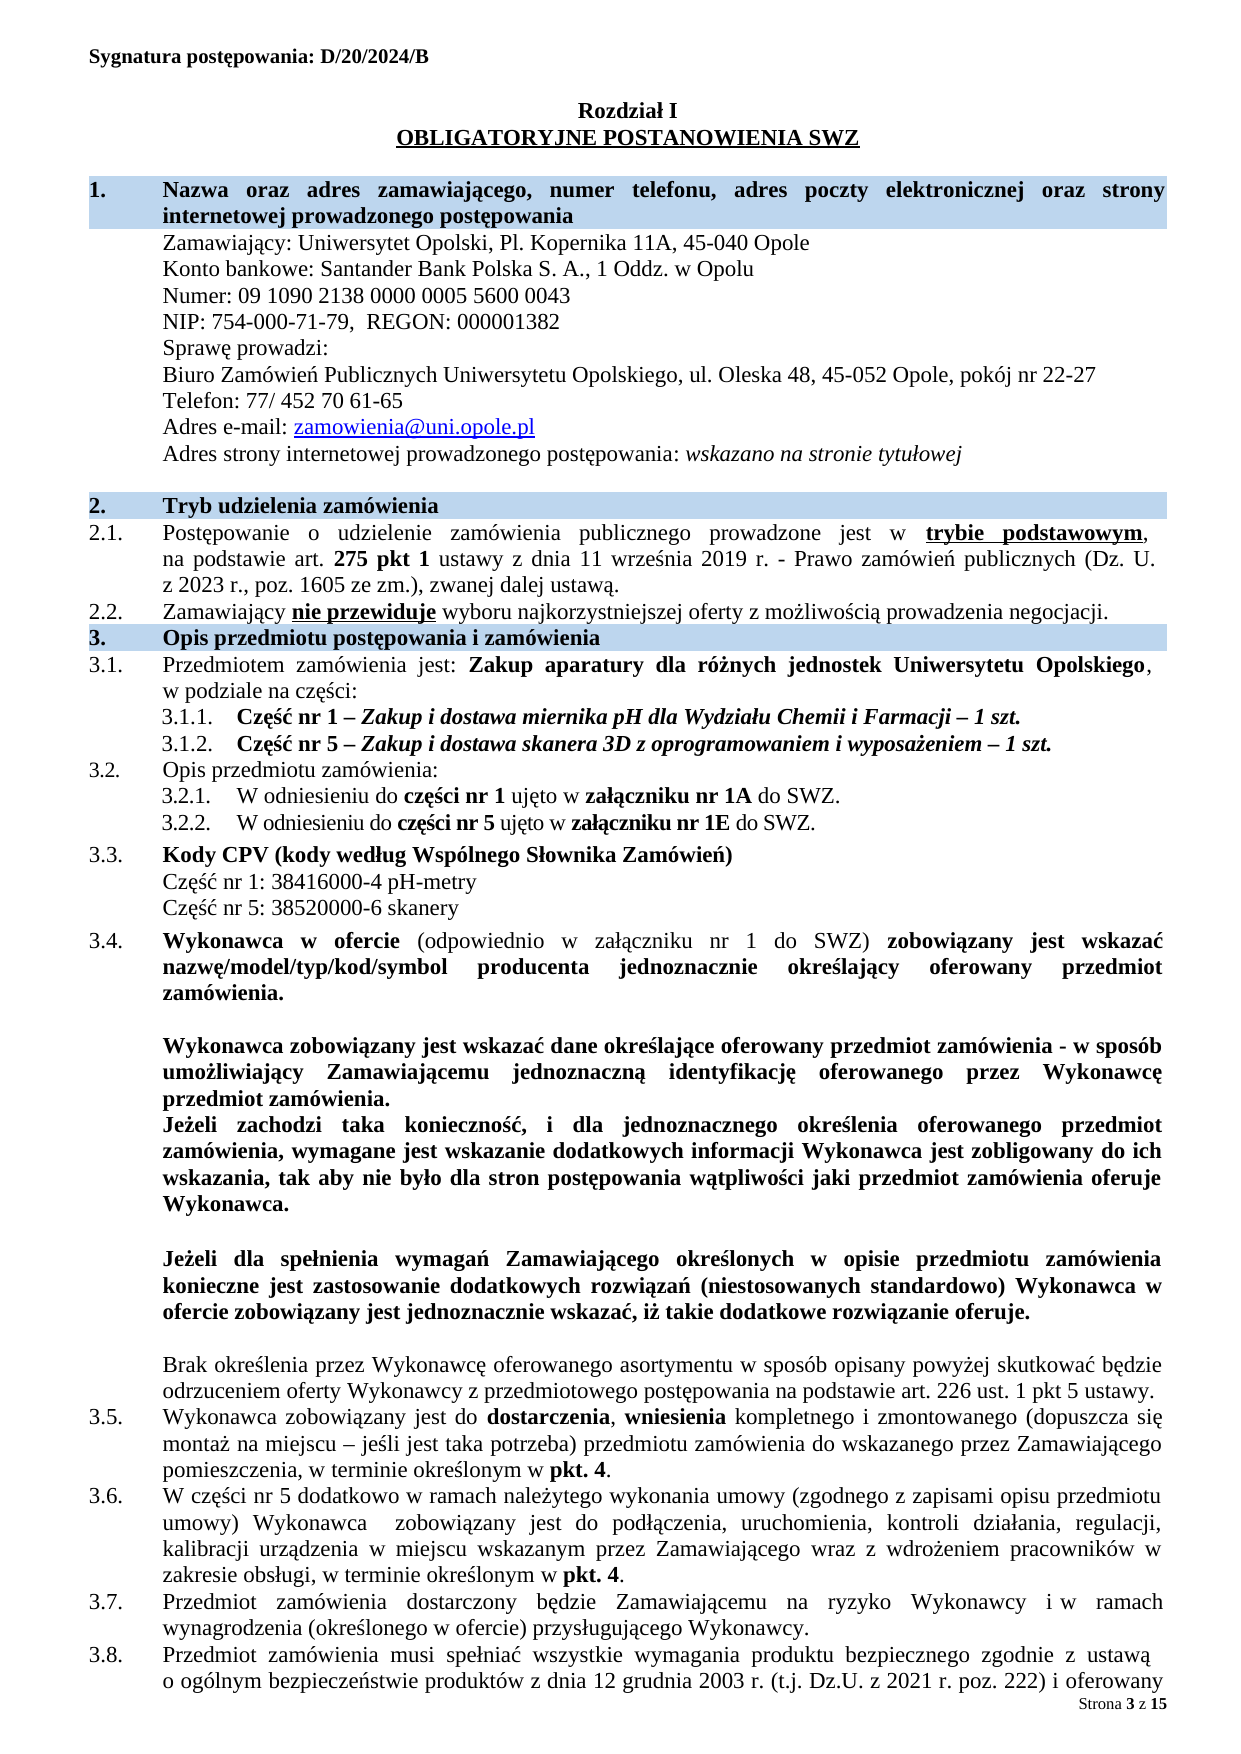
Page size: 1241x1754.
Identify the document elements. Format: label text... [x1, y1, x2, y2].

list Opis przedmiotu postępowania i zamówienia [89, 624, 1167, 651]
text Zamawiający: Uniwersytet Opolski, Pl. Kopernika 11A, 45-040 Opole [162, 229, 1167, 255]
list Opis przedmiotu zamówienia: [89, 756, 1163, 782]
list Postępowanie o udzielenie zamówienia publicznego prowadzone jest w trybie podstawowym, na podstawie art. 275 pkt 1 ustawy z dnia 11 września 2019 r. - Prawo zamówień publicznych (Dz. U. z 2023 r., poz. 1605 ze zm.), zwanej dalej ustawą. [89, 519, 1167, 598]
list Część nr 5 – Zakup i dostawa skanera 3D z oprogramowaniem i wyposażeniem – 1 szt. [161, 730, 1163, 756]
list W odniesieniu do części nr 1 ujęto w załączniku nr 1A do SWZ. [161, 782, 1163, 809]
text Część nr 5: 38520000-6 skanery [162, 894, 1163, 920]
text Część nr 1: 38416000-4 pH-metry [162, 868, 1163, 894]
text Telefon: 77/ 452 70 61-65 [162, 387, 1167, 413]
list Brak określenia przez Wykonawcę oferowanego asortymentu w sposób opisany powyżej skutkować będzie odrzuceniem oferty Wykonawcy z przedmiotowego postępowania na podstawie art. 226 ust. 1 pkt 5 ustawy. [162, 1351, 1163, 1403]
text Konto bankowe: Santander Bank Polska S. A., 1 Oddz. w Opolu Numer: 09 1090 2138 0000 0005 5600 0043 NIP: 754-000-71-79, REGON: 000001382 Sprawę prowadzi: [162, 255, 1167, 361]
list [89, 1641, 1163, 1693]
text Adres e-mail: zamowienia@uni.opole.pl Adres strony internetowej prowadzonego postępowania: wskazano na stronie tytułowej [162, 413, 1167, 466]
list Przedmiot zamówienia dostarczony będzie Zamawiającemu na ryzyko Wykonawcy i w ramach wynagrodzenia (określonego w ofercie) przysługującego Wykonawcy. [89, 1588, 1163, 1641]
list Wykonawca zobowiązany jest do dostarczenia, wniesienia kompletnego i zmontowanego (dopuszcza się montaż na miejscu – jeśli jest taka potrzeba) przedmiotu zamówienia do wskazanego przez Zamawiającego pomieszczenia, w terminie określonym w pkt. 4. [89, 1403, 1163, 1482]
list Tryb udzielenia zamówienia [89, 492, 1167, 519]
list Kody CPV (kody według Wspólnego Słownika Zamówień) [89, 841, 1163, 868]
list W części nr 5 dodatkowo w ramach należytego wykonania umowy (zgodnego z zapisami opisu przedmiotu umowy) Wykonawca zobowiązany jest do podłączenia, uruchomienia, kontroli działania, regulacji, kalibracji urządzenia w miejscu wskazanym przez Zamawiającego wraz z wdrożeniem pracowników w zakresie obsługi, w terminie określonym w pkt. 4. [89, 1482, 1163, 1588]
list Jeżeli zachodzi taka konieczność, i dla jednoznacznego określenia oferowanego przedmiot zamówienia, wymagane jest wskazanie dodatkowych informacji Wykonawca jest zobligowany do ich wskazania, tak aby nie było dla stron postępowania wątpliwości jaki przedmiot zamówienia oferuje Wykonawca. [162, 1111, 1163, 1217]
text Rozdział I [89, 97, 1167, 123]
text OBLIGATORYJNE POSTANOWIENIA SWZ [89, 123, 1167, 150]
list Nazwa oraz adres zamawiającego, numer telefonu, adres poczty elektronicznej oraz strony internetowej prowadzonego postępowania [89, 176, 1167, 229]
list Przedmiotem zamówienia jest: Zakup aparatury dla różnych jednostek Uniwersytetu Opolskiego, w podziale na części: [89, 651, 1163, 703]
list Wykonawca zobowiązany jest wskazać dane określające oferowany przedmiot zamówienia - w sposób umożliwiający Zamawiającemu jednoznaczną identyfikację oferowanego przez Wykonawcę przedmiot zamówienia. [162, 1032, 1163, 1111]
list Jeżeli dla spełnienia wymagań Zamawiającego określonych w opisie przedmiotu zamówienia konieczne jest zastosowanie dodatkowych rozwiązań (niestosowanych standardowo) Wykonawca w ofercie zobowiązany jest jednoznacznie wskazać, iż takie dodatkowe rozwiązanie oferuje. [162, 1245, 1163, 1324]
list Wykonawca w ofercie (odpowiednio w załączniku nr 1 do SWZ) zobowiązany jest wskazać nazwę/model/typ/kod/symbol producenta jednoznacznie określający oferowany przedmiot zamówienia. [89, 927, 1163, 1006]
list Część nr 1 – Zakup i dostawa miernika pH dla Wydziału Chemii i Farmacji – 1 szt. [161, 703, 1163, 730]
list Zamawiający nie przewiduje wyboru najkorzystniejszej oferty z możliwością prowadzenia negocjacji. [89, 598, 1167, 624]
list W odniesieniu do części nr 5 ujęto w załączniku nr 1E do SWZ. [161, 809, 1167, 835]
text Biuro Zamówień Publicznych Uniwersytetu Opolskiego, ul. Oleska 48, 45-052 Opole, pokój nr 22-27 [162, 361, 1167, 387]
